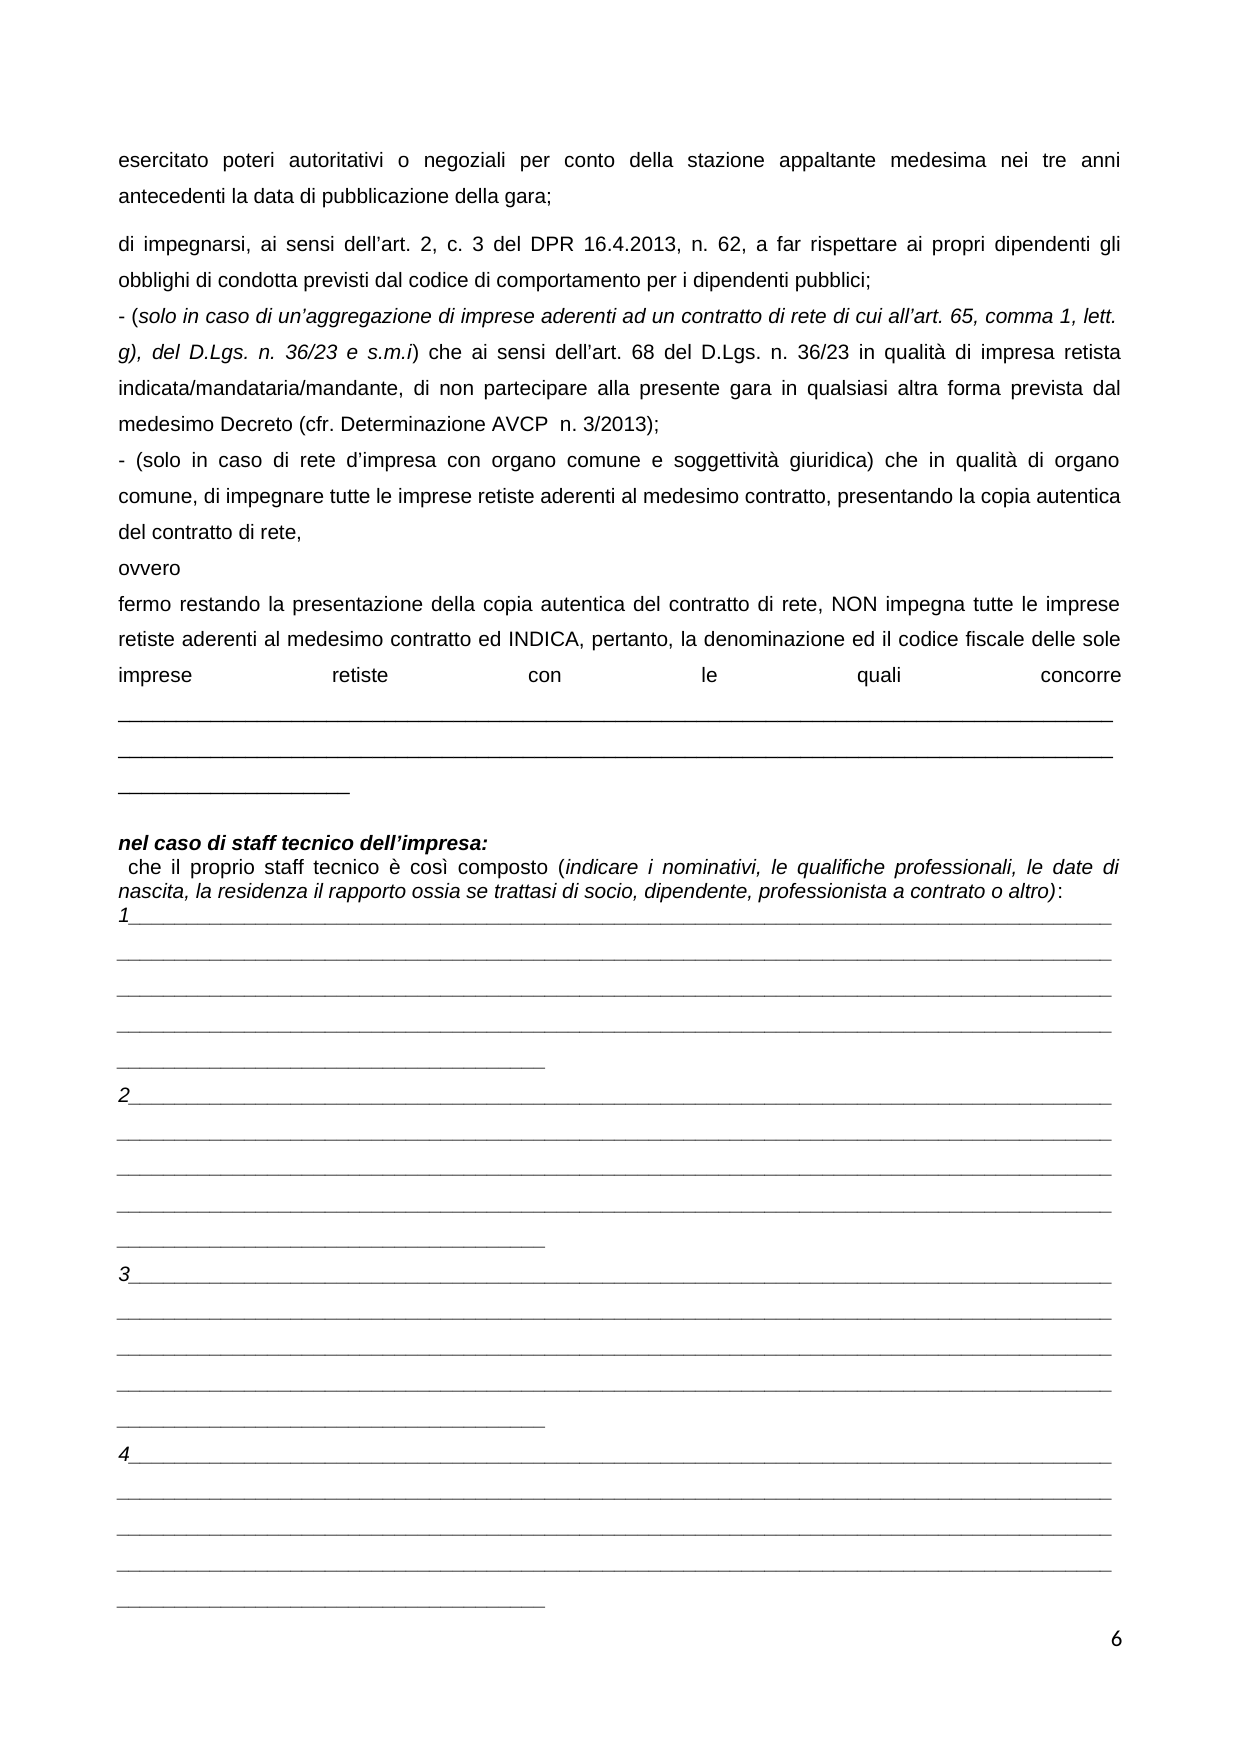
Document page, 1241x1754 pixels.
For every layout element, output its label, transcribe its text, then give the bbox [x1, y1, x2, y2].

text nel caso di staff tecnico dell’impresa: [118, 831, 1122, 855]
text 2____________________________________________________________________________________________________________________________________________________________________________________________________________________________________________________________________________________________________________________________________________________________________________________________ [118, 1082, 1122, 1250]
text 3____________________________________________________________________________________________________________________________________________________________________________________________________________________________________________________________________________________________________________________________________________________________________________________________ [118, 1262, 1122, 1430]
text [118, 148, 1122, 207]
text che il proprio staff tecnico è così composto (indicare i nominativi, le qualifiche professionali, le date di nascita, la residenza il rapporto ossia se trattasi di socio, dipendente, professionista a contrato o altro): [118, 855, 1122, 903]
text - (solo in caso di rete d’impresa con organo comune e soggettività giuridica) che in qualità di organo comune, di impegnare tutte le imprese retiste aderenti al medesimo contratto, presentando la copia autentica del contratto di rete, [118, 448, 1122, 543]
text 1____________________________________________________________________________________________________________________________________________________________________________________________________________________________________________________________________________________________________________________________________________________________________________________________ [118, 903, 1122, 1071]
text di impegnarsi, ai sensi dell’art. 2, c. 3 del DPR 16.4.2013, n. far rispettare ai propri dipendenti gli obblighi di condotta previsti dal codice di comportamento per i dipendenti pubblici; [118, 232, 1122, 292]
text 4____________________________________________________________________________________________________________________________________________________________________________________________________________________________________________________________________________________________________________________________________________________________________________________________ [118, 1442, 1122, 1609]
text ovvero [118, 555, 1122, 579]
text fermo restando la presentazione della copia autentica del contratto di rete, NON impegna tutte le imprese retiste aderenti al medesimo contratto ed INDICA, pertanto, la denominazione ed il codice fiscale delle sole imprese retiste con le quali concorre ________________________________________________________________________________________________________________________________________________________________________________________________ [118, 591, 1122, 795]
text - (solo in caso di un’aggregazione di imprese aderenti ad un contratto di rete di cui all’art. 65, comma 1, lett. g), del D.Lgs. n. 36/23 e s.m.i) che ai sensi dell’art. 68 del D.Lgs. n. 36/23 in qualità di impresa retista indicata/mandataria/mandante, di non partecipare alla presente gara in qualsiasi altra forma prevista dal medesimo Decreto (cfr. Determinazione AVCP n. 3/2013); [118, 304, 1122, 436]
